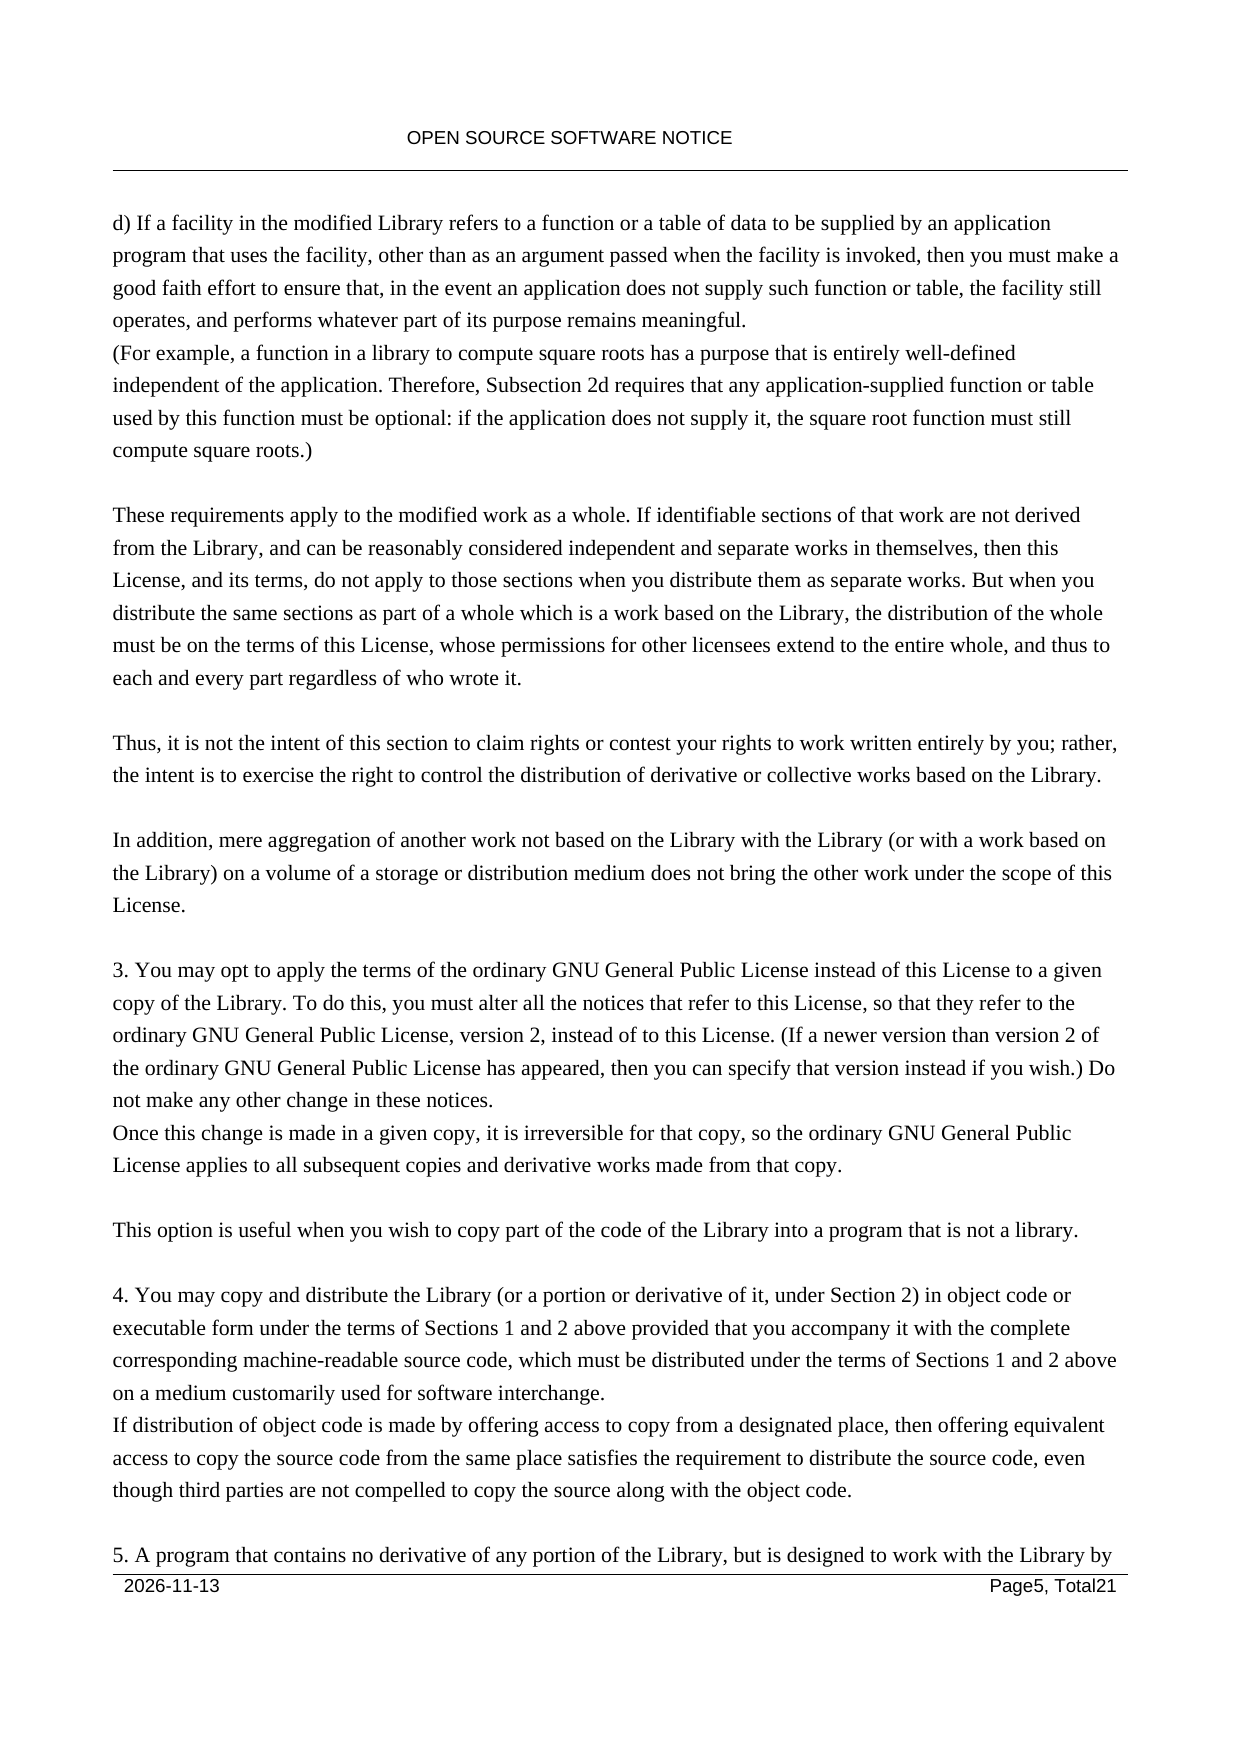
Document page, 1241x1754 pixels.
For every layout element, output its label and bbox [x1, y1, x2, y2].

text [112, 206, 1128, 1571]
